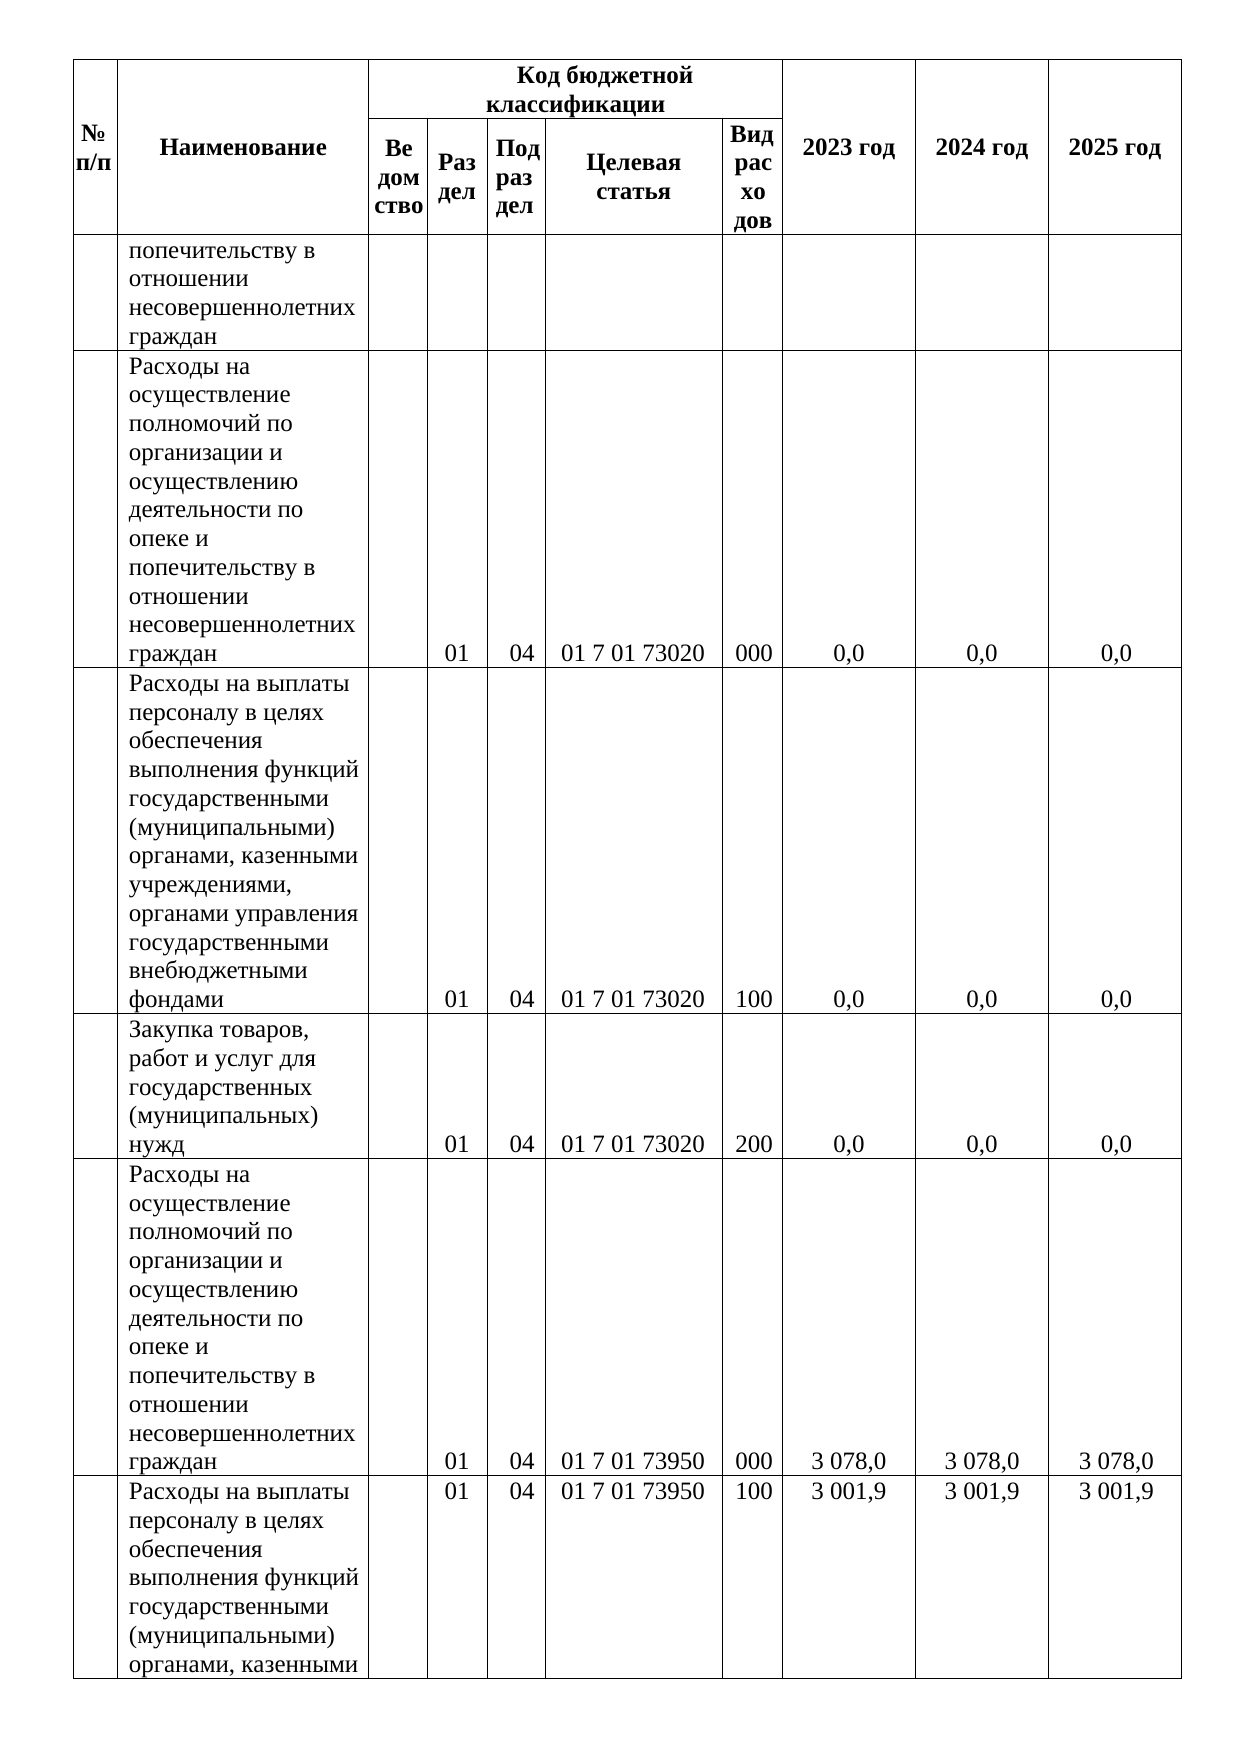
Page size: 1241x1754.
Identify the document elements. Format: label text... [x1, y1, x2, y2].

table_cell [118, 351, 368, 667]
table_header № п/п [74, 60, 117, 234]
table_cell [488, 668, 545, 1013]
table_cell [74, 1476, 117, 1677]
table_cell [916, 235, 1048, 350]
table_header 2024 год [916, 60, 1048, 234]
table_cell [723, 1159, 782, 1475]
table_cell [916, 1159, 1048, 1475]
table_cell Целевая статья [546, 119, 722, 234]
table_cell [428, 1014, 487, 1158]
table_cell Под раз дел [488, 119, 545, 234]
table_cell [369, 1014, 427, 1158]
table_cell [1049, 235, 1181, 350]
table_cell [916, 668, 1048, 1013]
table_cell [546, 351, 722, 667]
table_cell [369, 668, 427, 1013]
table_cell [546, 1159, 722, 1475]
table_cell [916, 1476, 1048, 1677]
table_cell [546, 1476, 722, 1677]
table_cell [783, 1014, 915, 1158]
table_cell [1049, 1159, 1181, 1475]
table_header Код бюджетной классификации [369, 60, 782, 118]
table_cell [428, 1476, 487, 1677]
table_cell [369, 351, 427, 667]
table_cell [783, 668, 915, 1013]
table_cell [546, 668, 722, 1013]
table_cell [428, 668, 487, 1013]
table_cell Вид рас хо дов [723, 119, 782, 234]
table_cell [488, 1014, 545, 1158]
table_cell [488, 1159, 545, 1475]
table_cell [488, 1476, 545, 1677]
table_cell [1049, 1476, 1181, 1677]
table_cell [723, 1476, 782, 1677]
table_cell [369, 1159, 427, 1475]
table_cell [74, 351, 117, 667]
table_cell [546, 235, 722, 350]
table_header 2023 год [783, 60, 915, 234]
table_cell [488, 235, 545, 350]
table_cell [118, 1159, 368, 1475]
table_header Наименование [118, 60, 368, 234]
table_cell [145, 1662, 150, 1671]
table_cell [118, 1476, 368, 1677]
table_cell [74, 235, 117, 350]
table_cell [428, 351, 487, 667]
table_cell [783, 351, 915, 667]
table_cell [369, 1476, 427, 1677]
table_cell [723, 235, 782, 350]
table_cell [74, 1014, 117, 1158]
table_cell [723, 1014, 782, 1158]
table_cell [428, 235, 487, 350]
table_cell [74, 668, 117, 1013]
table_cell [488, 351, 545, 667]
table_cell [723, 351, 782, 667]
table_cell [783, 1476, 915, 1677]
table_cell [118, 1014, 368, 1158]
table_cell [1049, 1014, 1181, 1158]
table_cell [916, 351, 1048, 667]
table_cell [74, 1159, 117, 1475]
table_cell Ве дом ство [369, 119, 427, 234]
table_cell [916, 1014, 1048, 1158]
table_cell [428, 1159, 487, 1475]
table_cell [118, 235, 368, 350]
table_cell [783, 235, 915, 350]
table_header 2025 год [1049, 60, 1181, 234]
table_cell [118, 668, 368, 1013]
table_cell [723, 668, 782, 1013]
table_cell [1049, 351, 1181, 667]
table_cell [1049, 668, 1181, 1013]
table_cell Раз дел [428, 119, 487, 234]
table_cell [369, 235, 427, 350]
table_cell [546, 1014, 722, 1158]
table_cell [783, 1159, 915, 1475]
